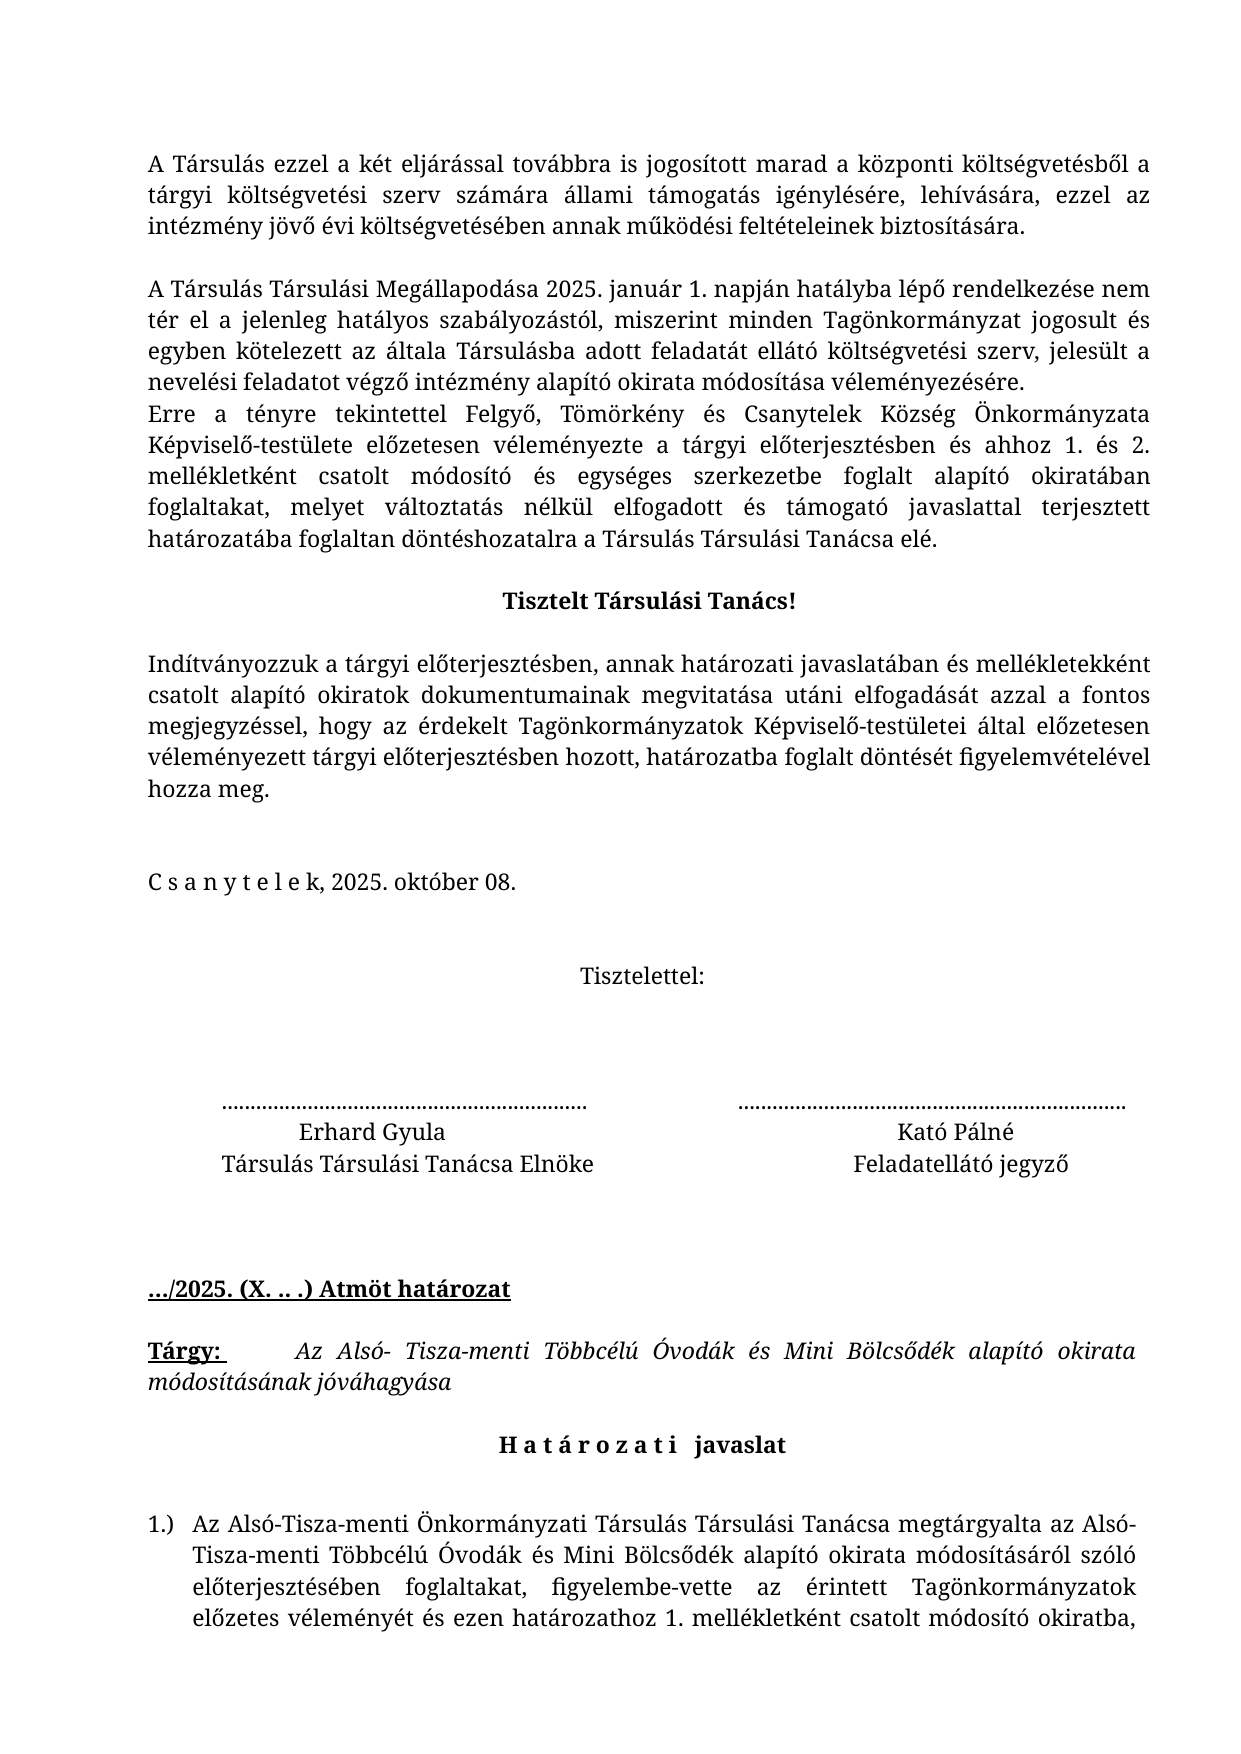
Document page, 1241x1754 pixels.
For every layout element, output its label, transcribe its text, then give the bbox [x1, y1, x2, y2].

text Tárgy: Az Alsó- Tisza-menti Többcélú Óvodák és Mini Bölcsődék alapító okirata módosításának jóváhagyása [148, 1335, 1137, 1398]
text Társulás Társulási Tanácsa Elnöke Feladatellátó jegyző [148, 1148, 1137, 1179]
text A Társulás ezzel a két eljárással továbbra is jogosított marad a központi költségvetésből a tárgyi költségvetési szerv számára állami támogatás igénylésére, lehívására, ezzel az intézmény jövő évi költségvetésében annak működési feltételeinek biztosítására. [148, 148, 1152, 241]
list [148, 1508, 1137, 1633]
text ................................................................ .................................................................... [148, 1085, 1137, 1116]
text Erre a tényre tekintettel Felgyő, Tömörkény és Csanytelek Község Önkormányzata Képviselő-testülete előzetesen véleményezte a tárgyi előterjesztésben és ahhoz 1. és 2. mellékletként csatolt módosító és egységes szerkezetbe foglalt alapító okiratában foglaltakat, melyet változtatás nélkül elfogadott és támogató javaslattal terjesztett határozatába foglaltan döntéshozatalra a Társulás Társulási Tanácsa elé. [148, 398, 1152, 554]
text Tisztelt Társulási Tanács! [148, 585, 1152, 616]
text …/2025. (X. .. .) Atmöt határozat [148, 1273, 1137, 1304]
text H a t á r o z a t i javaslat [148, 1429, 1137, 1460]
text Indítványozzuk a tárgyi előterjesztésben, annak határozati javaslatában és mellékletekként csatolt alapító okiratok dokumentumainak megvitatása utáni elfogadását azzal a fontos megjegyzéssel, hogy az érdekelt Tagönkormányzatok Képviselő-testületei által előzetesen véleményezett tárgyi előterjesztésben hozott, határozatba foglalt döntését figyelemvételével hozza meg. [148, 648, 1152, 804]
text A Társulás Társulási Megállapodása 2025. január 1. napján hatályba lépő rendelkezése nem tér el a jelenleg hatályos szabályozástól, miszerint minden Tagönkormányzat jogosult és egyben kötelezett az általa Társulásba adott feladatát ellátó költségvetési szerv, jelesült a nevelési feladatot végző intézmény alapító okirata módosítása véleményezésére. [148, 273, 1152, 398]
text Erhard Gyula Kató Pálné [148, 1116, 1137, 1148]
text C s a n y t e l e k, 2025. október 08. [148, 866, 1137, 898]
text Tisztelettel: [148, 960, 1137, 991]
